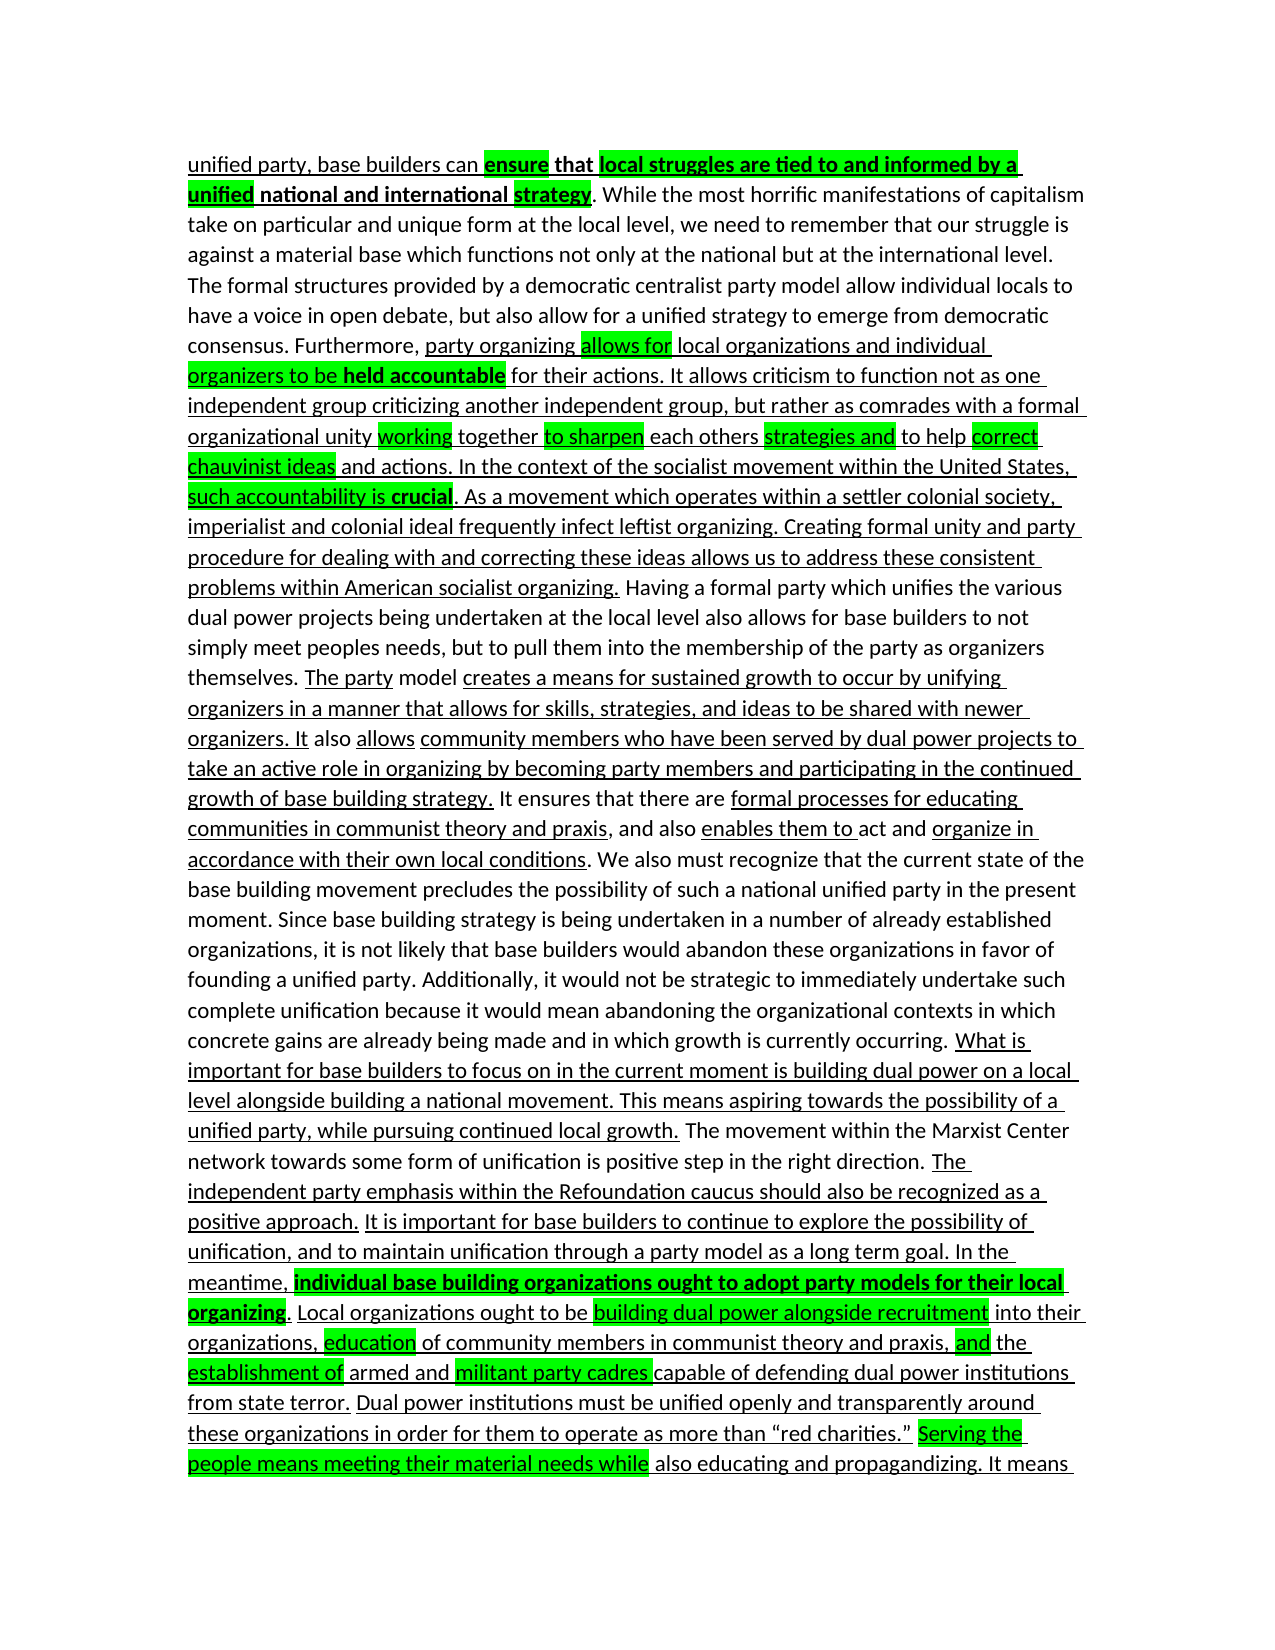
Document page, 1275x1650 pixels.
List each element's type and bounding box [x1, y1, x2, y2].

text [187, 150, 1087, 416]
text [187, 417, 1087, 1477]
